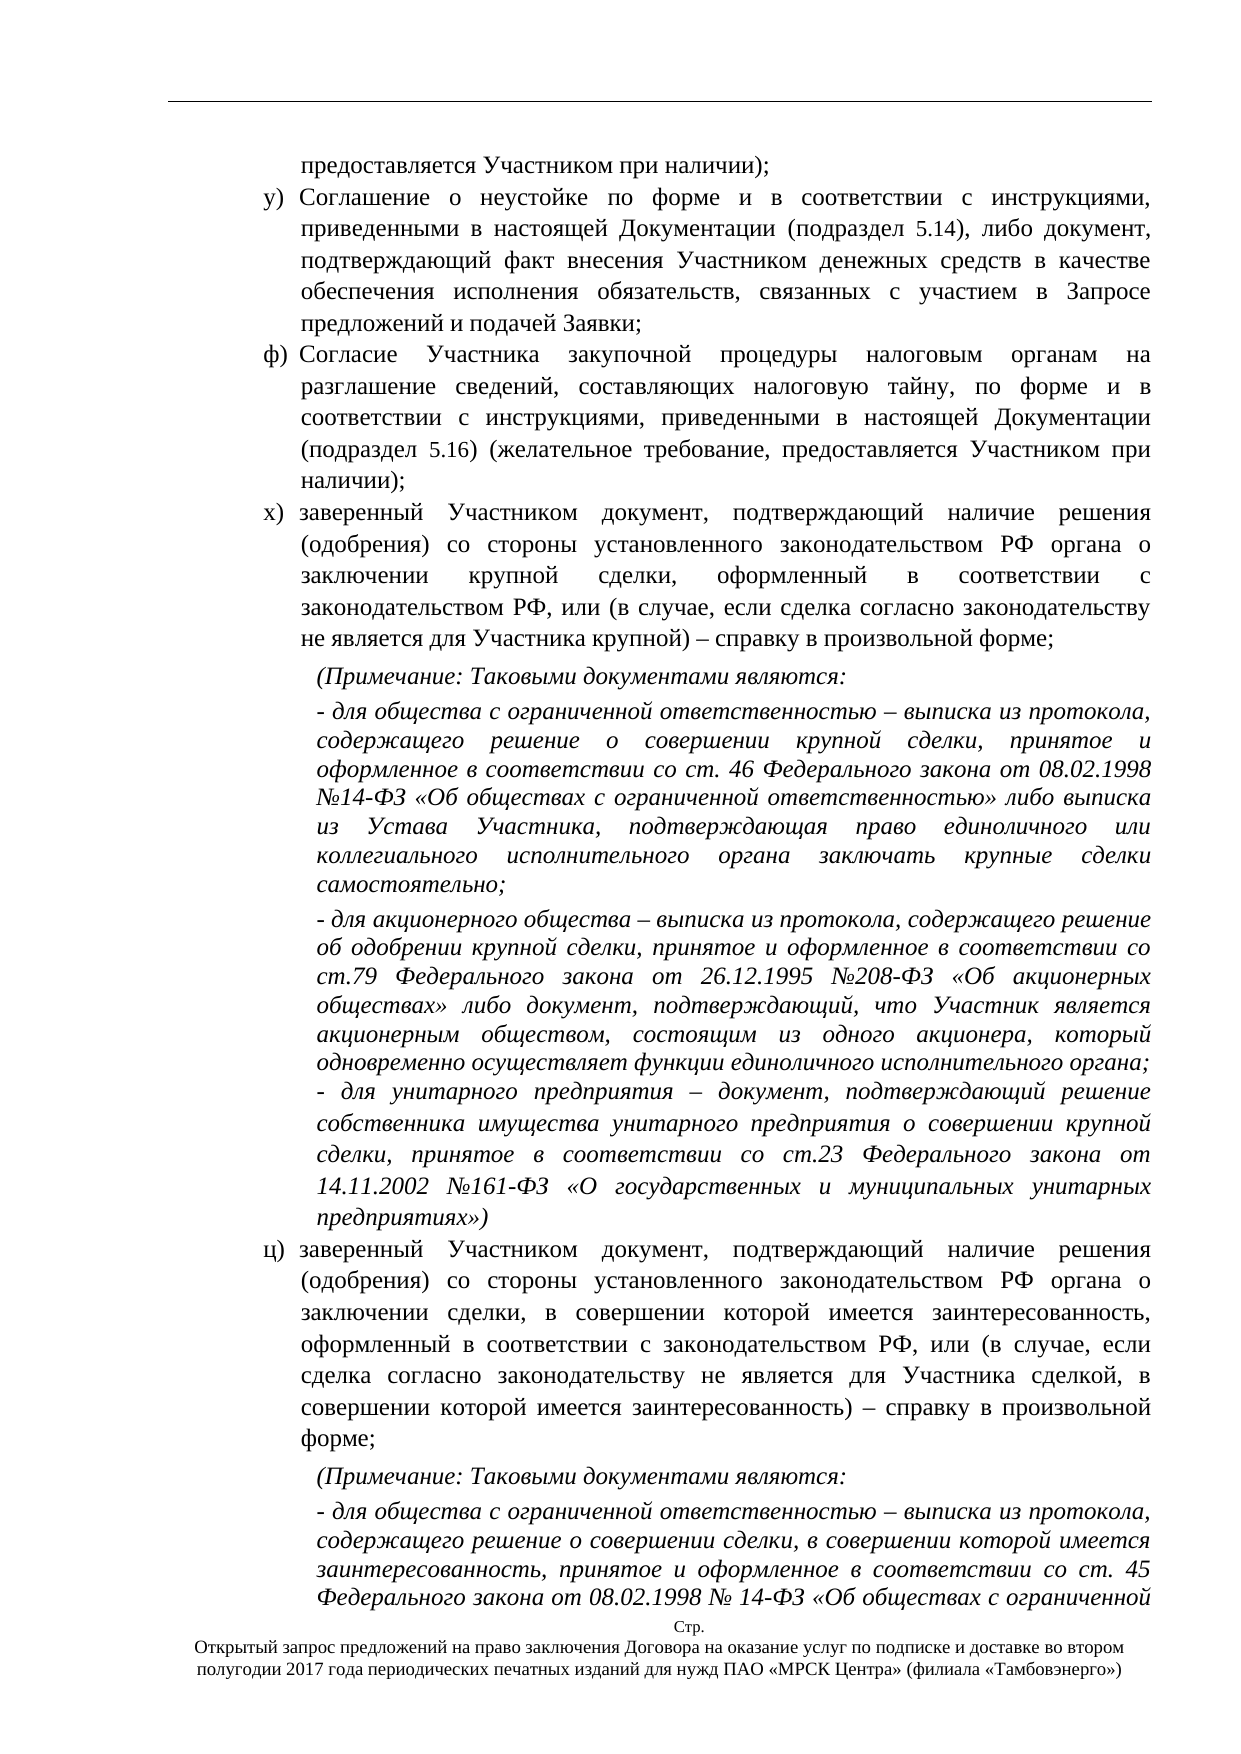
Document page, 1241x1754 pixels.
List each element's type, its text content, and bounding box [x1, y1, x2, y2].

list Согласие Участника закупочной процедуры налоговым органам на разглашение сведений, составляющих налоговую тайну, по форме и в соответствии с инструкциями, приведенными в настоящей Документации (подраздел 5.16) (желательное требование, предоставляется Участником при наличии); [263, 339, 1152, 494]
list Соглашение о неустойке по форме и в соответствии с инструкциями, приведенными в настоящей Документации (подраздел 5.14), либо документ, подтверждающий факт внесения Участником денежных средств в качестве обеспечения исполнения обязательств, связанных с участием в Запросе предложений и подачей Заявки; [263, 182, 1152, 337]
list - для акционерного общества – выписка из протокола, содержащего решение об одобрении крупной сделки, принятое и оформленное в соответствии со ст.79 Федерального закона от 26.12.1995 №208-ФЗ «Об акционерных обществах» либо документ, подтверждающий, что Участник является акционерным обществом, состоящим из одного акционера, который одновременно осуществляет функции единоличного исполнительного органа; [316, 904, 1152, 1076]
list (Примечание: Таковыми документами являются: [316, 1461, 1152, 1490]
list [263, 150, 1152, 179]
list - для унитарного предприятия – документ, подтверждающий решение собственника имущества унитарного предприятия о совершении крупной сделки, принятое в соответствии со ст.23 Федерального закона от 14.11.2002 №161-ФЗ «О государственных и муниципальных унитарных предприятиях») [316, 1076, 1152, 1231]
list - для общества с ограниченной ответственностью – выписка из протокола, содержащего решение о совершении крупной сделки, принятое и оформленное в соответствии со ст. 46 Федерального закона от 08.02.1998 №14-ФЗ «Об обществах с ограниченной ответственностью» либо выписка из Устава Участника, подтверждающая право единоличного или коллегиального исполнительного органа заключать крупные сделки самостоятельно; [316, 696, 1152, 897]
list заверенный Участником документ, подтверждающий наличие решения (одобрения) со стороны установленного законодательством РФ органа о заключении крупной сделки, оформленный в соответствии с законодательством РФ, или (в случае, если сделка согласно законодательству не является для Участника крупной) – справку в произвольной форме; [263, 497, 1152, 652]
list заверенный Участником документ, подтверждающий наличие решения (одобрения) со стороны установленного законодательством РФ органа о заключении сделки, в совершении которой имеется заинтересованность, оформленный в соответствии с законодательством РФ, или (в случае, если сделка согласно законодательству не является для Участника сделкой, в совершении которой имеется заинтересованность) – справку в произвольной форме; [263, 1234, 1152, 1452]
list (Примечание: Таковыми документами являются: [316, 661, 1152, 690]
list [316, 1496, 1152, 1611]
